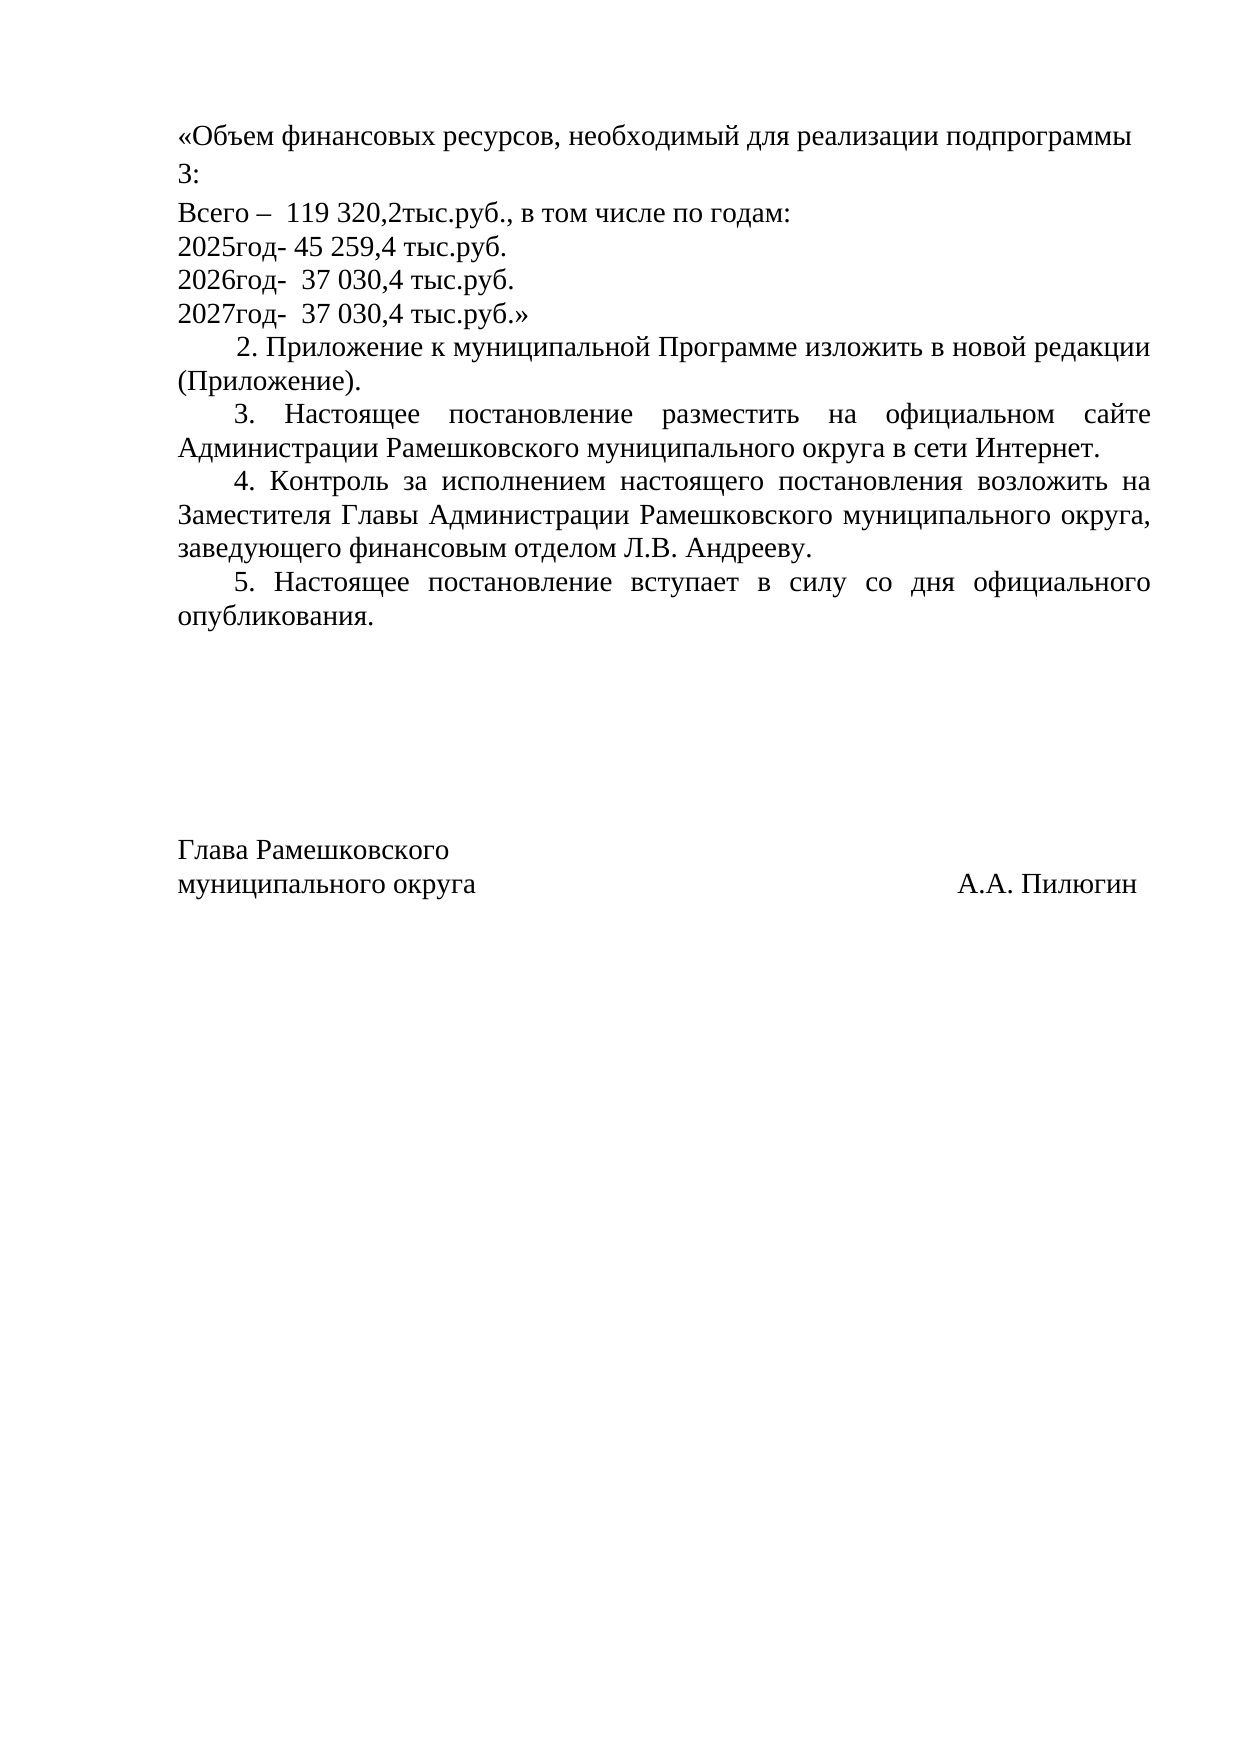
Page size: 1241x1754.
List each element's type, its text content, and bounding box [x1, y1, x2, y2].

text 3. Настоящее постановление разместить на официальном сайте Администрации Рамешковского муниципального округа в сети Интернет. [177, 396, 1152, 463]
text 2. Приложение к муниципальной Программе изложить в новой редакции (Приложение). [177, 329, 1152, 396]
text 2025год- 45 259,4 тыс.руб. [177, 229, 1152, 262]
text 2027год- 37 030,4 тыс.руб.» [177, 296, 1152, 329]
text Всего – 119 320,2тыс.руб., в том числе по годам: [177, 195, 1152, 229]
text Глава Рамешковского [177, 832, 1152, 866]
text муниципального округа А.А. Пилюгин [177, 866, 1152, 899]
text «Объем финансовых ресурсов, необходимый для реализации подпрограммы 3: [177, 118, 1152, 190]
text 5. Настоящее постановление вступает в силу со дня официального опубликования. [177, 564, 1152, 631]
text 4. Контроль за исполнением настоящего постановления возложить на Заместителя Главы Администрации Рамешковского муниципального округа, заведующего финансовым отделом Л.В. Андрееву. [177, 463, 1152, 564]
text 2026год- 37 030,4 тыс.руб. [177, 262, 1152, 296]
